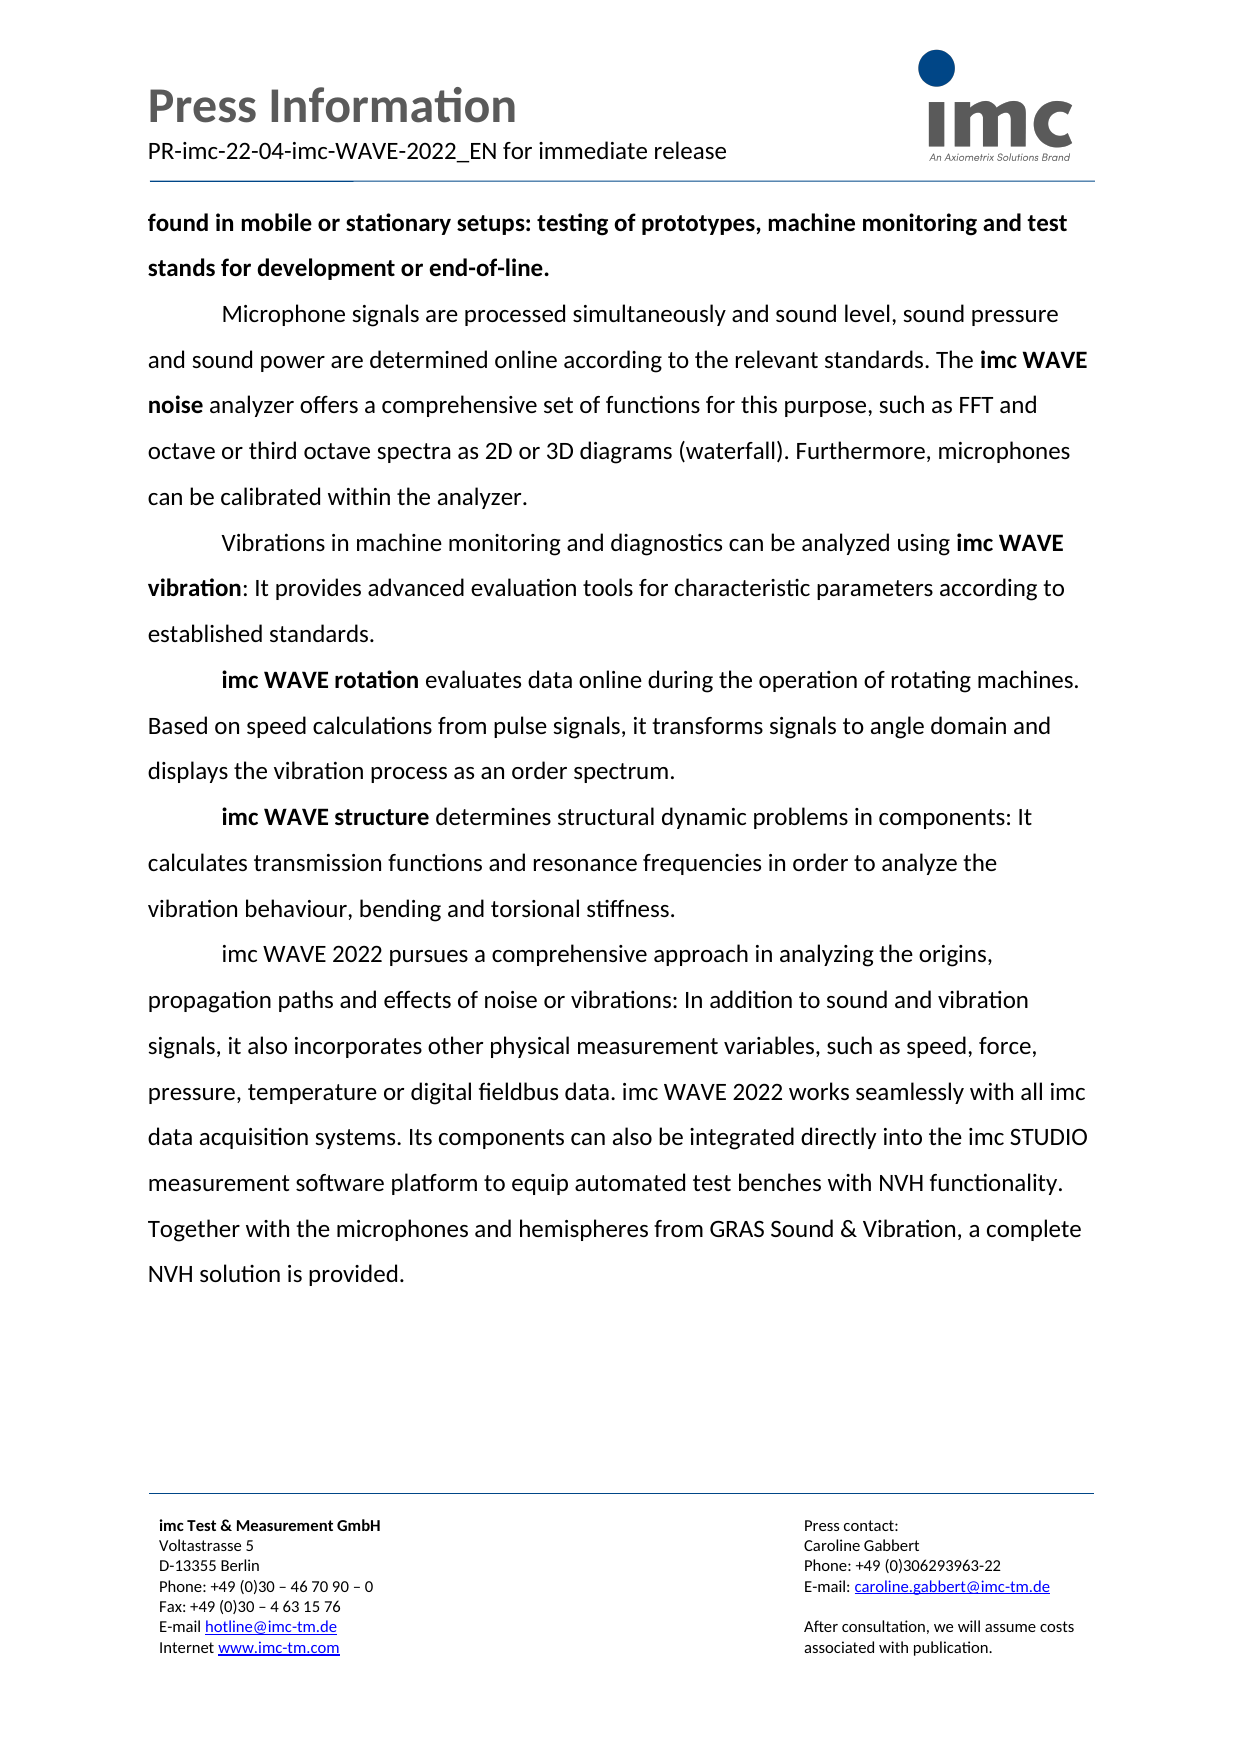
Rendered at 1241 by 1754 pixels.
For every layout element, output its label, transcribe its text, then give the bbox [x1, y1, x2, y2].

text imc WAVE 2022 pursues a comprehensive approach in analyzing the origins, propagation paths and effects of noise or vibrations: In addition to sound and vibration signals, it also incorporates other physical measurement variables, such as speed, force, pressure, temperature or digital fieldbus data. imc WAVE 2022 works seamlessly with all imc data acquisition systems. Its components can also be integrated directly into the imc STUDIO measurement software platform to equip automated test benches with NVH functionality. Together with the microphones and hemispheres from GRAS Sound & Vibration, a complete NVH solution is provided. [148, 938, 1092, 1289]
text imc WAVE structure determines structural dynamic problems in components: It calculates transmission functions and resonance frequencies in order to analyze the vibration behaviour, bending and torsional stiffness. [148, 801, 1092, 923]
picture [915, 47, 1078, 163]
text Vibrations in machine monitoring and diagnostics can be analyzed using imc WAVE vibration: It provides advanced evaluation tools for characteristic parameters according to established standards. [148, 527, 1092, 649]
text Microphone signals are processed simultaneously and sound level, sound pressure and sound power are determined online according to the relevant standards. The imc WAVE noise analyzer offers a comprehensive set of functions for this purpose, such as FFT and octave or third octave spectra as 2D or 3D diagrams (waterfall). Furthermore, microphones can be calibrated within the analyzer. [148, 298, 1092, 512]
text imc WAVE rotation evaluates data online during the operation of rotating machines. Based on speed calculations from pulse signals, it transforms signals to angle domain and displays the vibration process as an order spectrum. [148, 664, 1092, 786]
